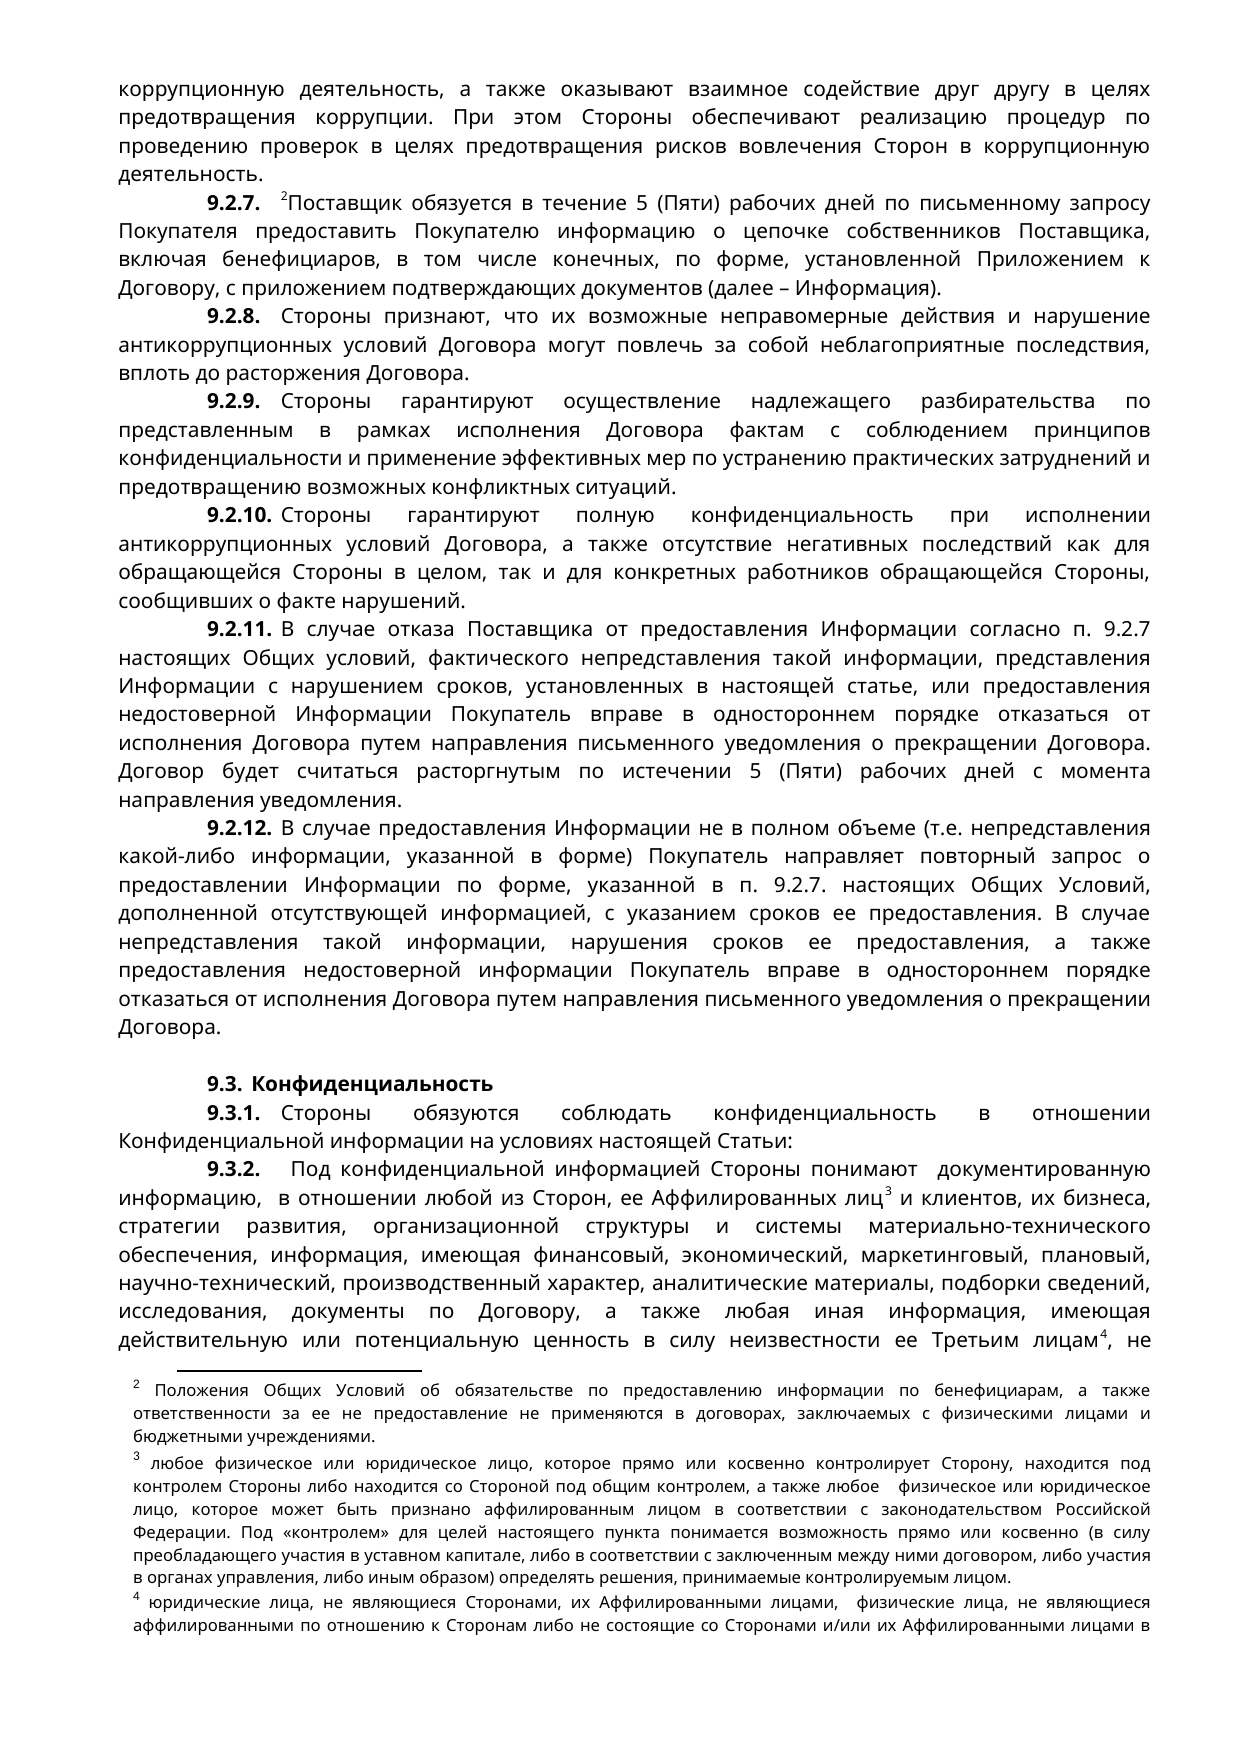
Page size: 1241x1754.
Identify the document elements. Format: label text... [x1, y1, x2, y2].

list Стороны гарантируют полную конфиденциальность при исполнении антикоррупционных условий Договора, а также отсутствие негативных последствий как для обращающейся Стороны в целом, так и для конкретных работников обращающейся Стороны, сообщивших о факте нарушений. [118, 500, 1152, 614]
list В случае предоставления Информации не в полном объеме (т.е. непредставления какой-либо информации, указанной в форме) Покупатель направляет повторный запрос о предоставлении Информации по форме, указанной в п. 9.2.7. настоящих Общих Условий, дополненной отсутствующей информацией, с указанием сроков ее предоставления. В случае непредставления такой информации, нарушения сроков ее предоставления, а также предоставления недостоверной информации Покупатель вправе в одностороннем порядке отказаться от исполнения Договора путем направления письменного уведомления о прекращении Договора. [118, 813, 1152, 1041]
list Стороны признают, что их возможные неправомерные действия и нарушение антикоррупционных условий Договора могут повлечь за собой неблагоприятные последствия, вплоть до расторжения Договора. [118, 301, 1152, 387]
list Поставщик обязуется в течение 5 (Пяти) рабочих дней по письменному запросу Покупателя предоставить Покупателю информацию о цепочке собственников Поставщика, включая бенефициаров, в том числе конечных, по форме, установленной Приложением к Договору, с приложением подтверждающих документов (далее – Информация). [118, 188, 1152, 301]
list Стороны обязуются соблюдать конфиденциальность в отношении Конфиденциальной информации на условиях настоящей Статьи: [118, 1098, 1152, 1154]
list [118, 74, 1152, 188]
list В случае отказа Поставщика от предоставления Информации согласно п. 9.2.7 настоящих Общих условий, фактического непредставления такой информации, представления Информации с нарушением сроков, установленных в настоящей статье, или предоставления недостоверной Информации Покупатель вправе в одностороннем порядке отказаться от исполнения Договора путем направления письменного уведомления о прекращении Договора. Договор будет считаться расторгнутым по истечении 5 (Пяти) рабочих дней с момента направления уведомления. [118, 614, 1152, 813]
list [118, 1154, 1152, 1353]
list Конфиденциальность [118, 1069, 1152, 1098]
list Стороны гарантируют осуществление надлежащего разбирательства по представленным в рамках исполнения Договора фактам с соблюдением принципов конфиденциальности и применение эффективных мер по устранению практических затруднений и предотвращению возможных конфликтных ситуаций. [118, 387, 1152, 500]
